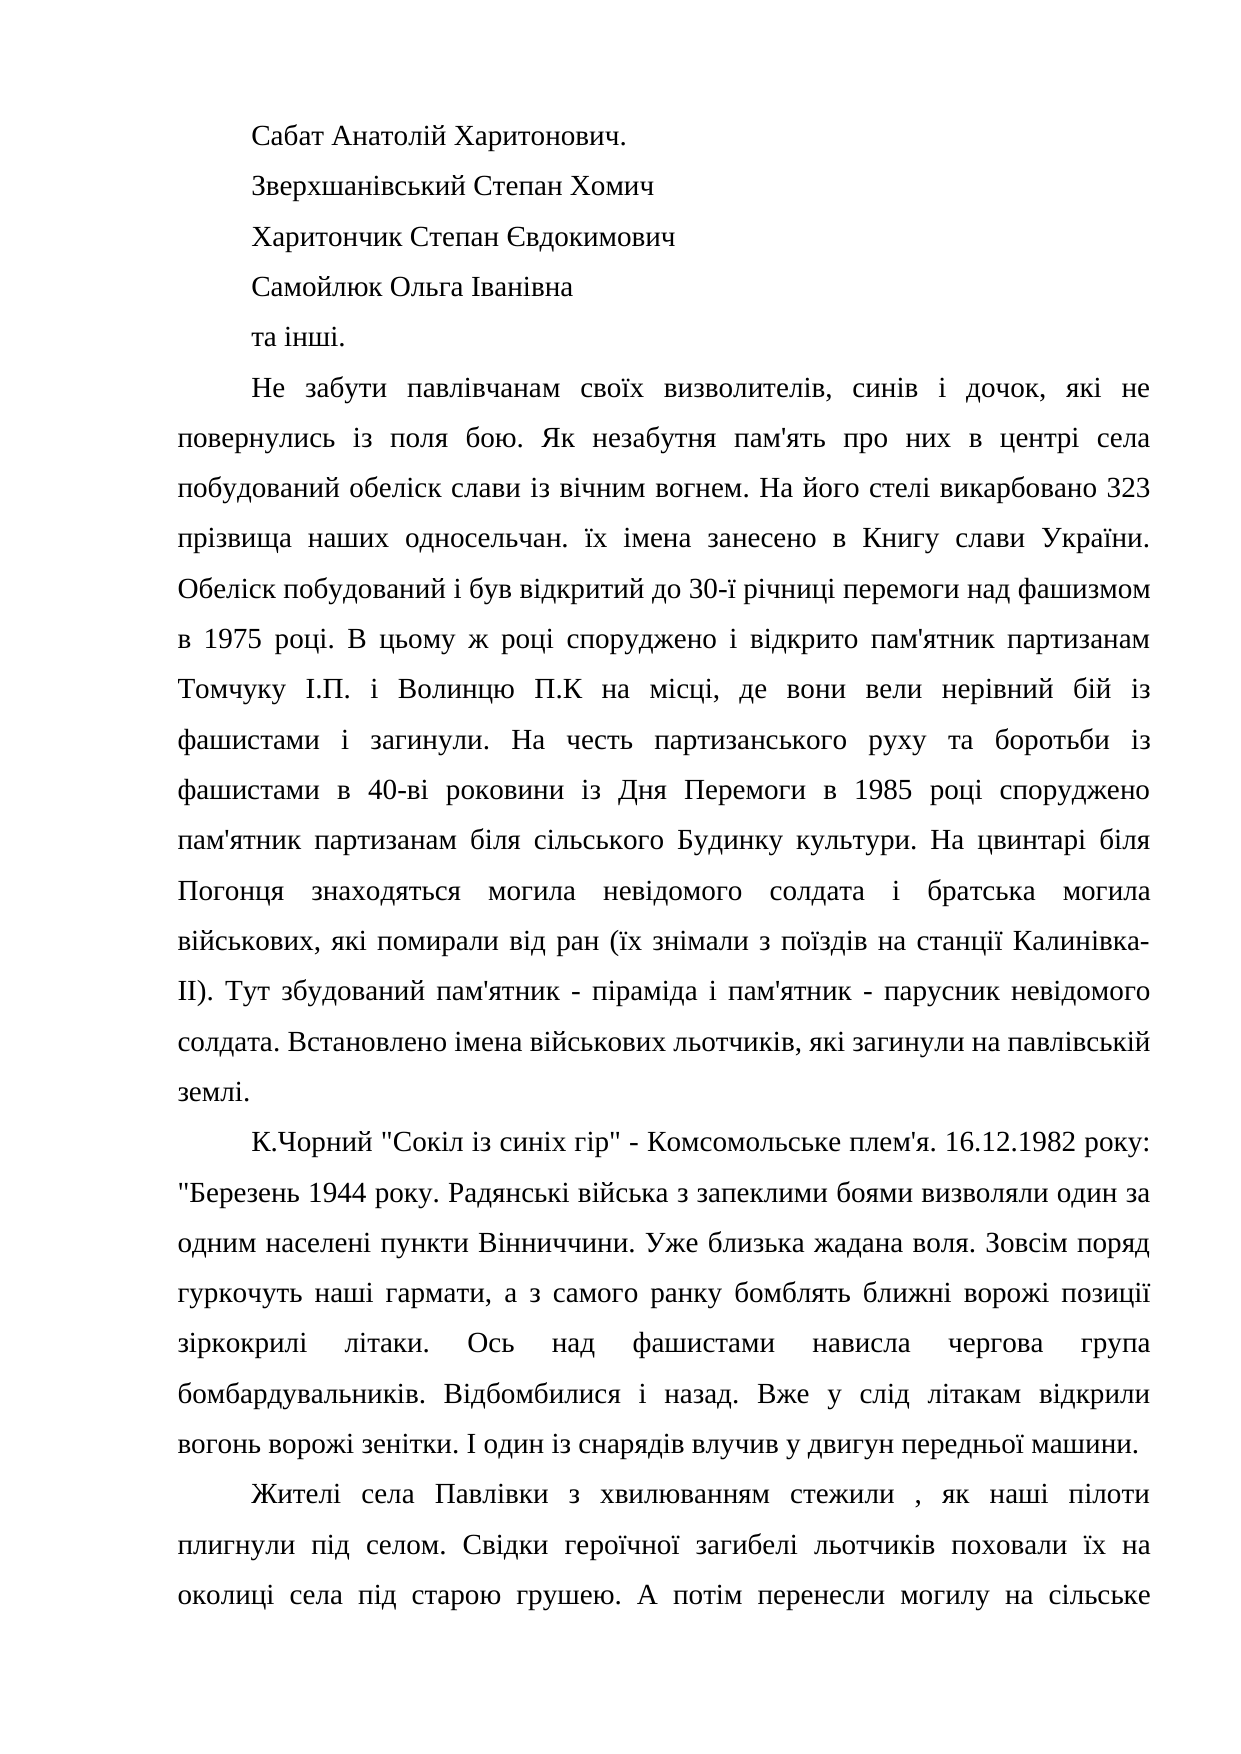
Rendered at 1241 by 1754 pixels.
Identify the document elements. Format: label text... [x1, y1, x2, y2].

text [177, 1477, 1152, 1611]
text Харитончик Степан Євдокимович [177, 219, 1152, 252]
text Зверхшанівський Степан Хомич [177, 168, 1152, 202]
text К.Чорний "Сокіл із синіх гір" - Комсомольське плем'я. 16.12.1982 року: "Березень 1944 року. Радянські війська з запеклими боями визволяли один за одним населені пункти Вінниччини. Уже близька жадана воля. Зовсім поряд гуркочуть наші гармати, а з самого ранку бомблять ближні ворожі позиції зіркокрилі літаки. Ось над фашистами нависла чергова група бомбардувальників. Відбомбилися і назад. Вже у слід літакам відкрили вогонь ворожі зенітки. І один із снарядів влучив у двигун передньої машини. [177, 1124, 1152, 1460]
text та інші. [177, 319, 1152, 353]
text Самойлюк Ольга Іванівна [177, 269, 1152, 303]
text Сабат Анатолій Харитонович. [177, 118, 1152, 152]
text Не забути павлівчанам своїх визволителів, синів і дочок, які не повернулись із поля бою. Як незабутня пам'ять про них в центрі села побудований обеліск слави із вічним вогнем. На його стелі викарбовано 323 прізвища наших односельчан. їх імена занесено в Книгу слави України. Обеліск побудований і був відкритий до 30-ї річниці перемоги над фашизмом в 1975 році. В цьому ж році споруджено і відкрито пам'ятник партизанам Томчуку І.П. і Волинцю П.К на місці, де вони вели нерівний бій із фашистами і загинули. На честь партизанського руху та боротьби із фашистами в 40-ві роковини із Дня Перемоги в 1985 році споруджено пам'ятник партизанам біля сільського Будинку культури. На цвинтарі біля Погонця знаходяться могила невідомого солдата і братська могила військових, які помирали від ран (їх знімали з поїздів на станції Калинівка-ІІ). Тут збудований пам'ятник - піраміда і пам'ятник - парусник невідомого солдата. Встановлено імена військових льотчиків, які загинули на павлівській землі. [177, 370, 1152, 1108]
